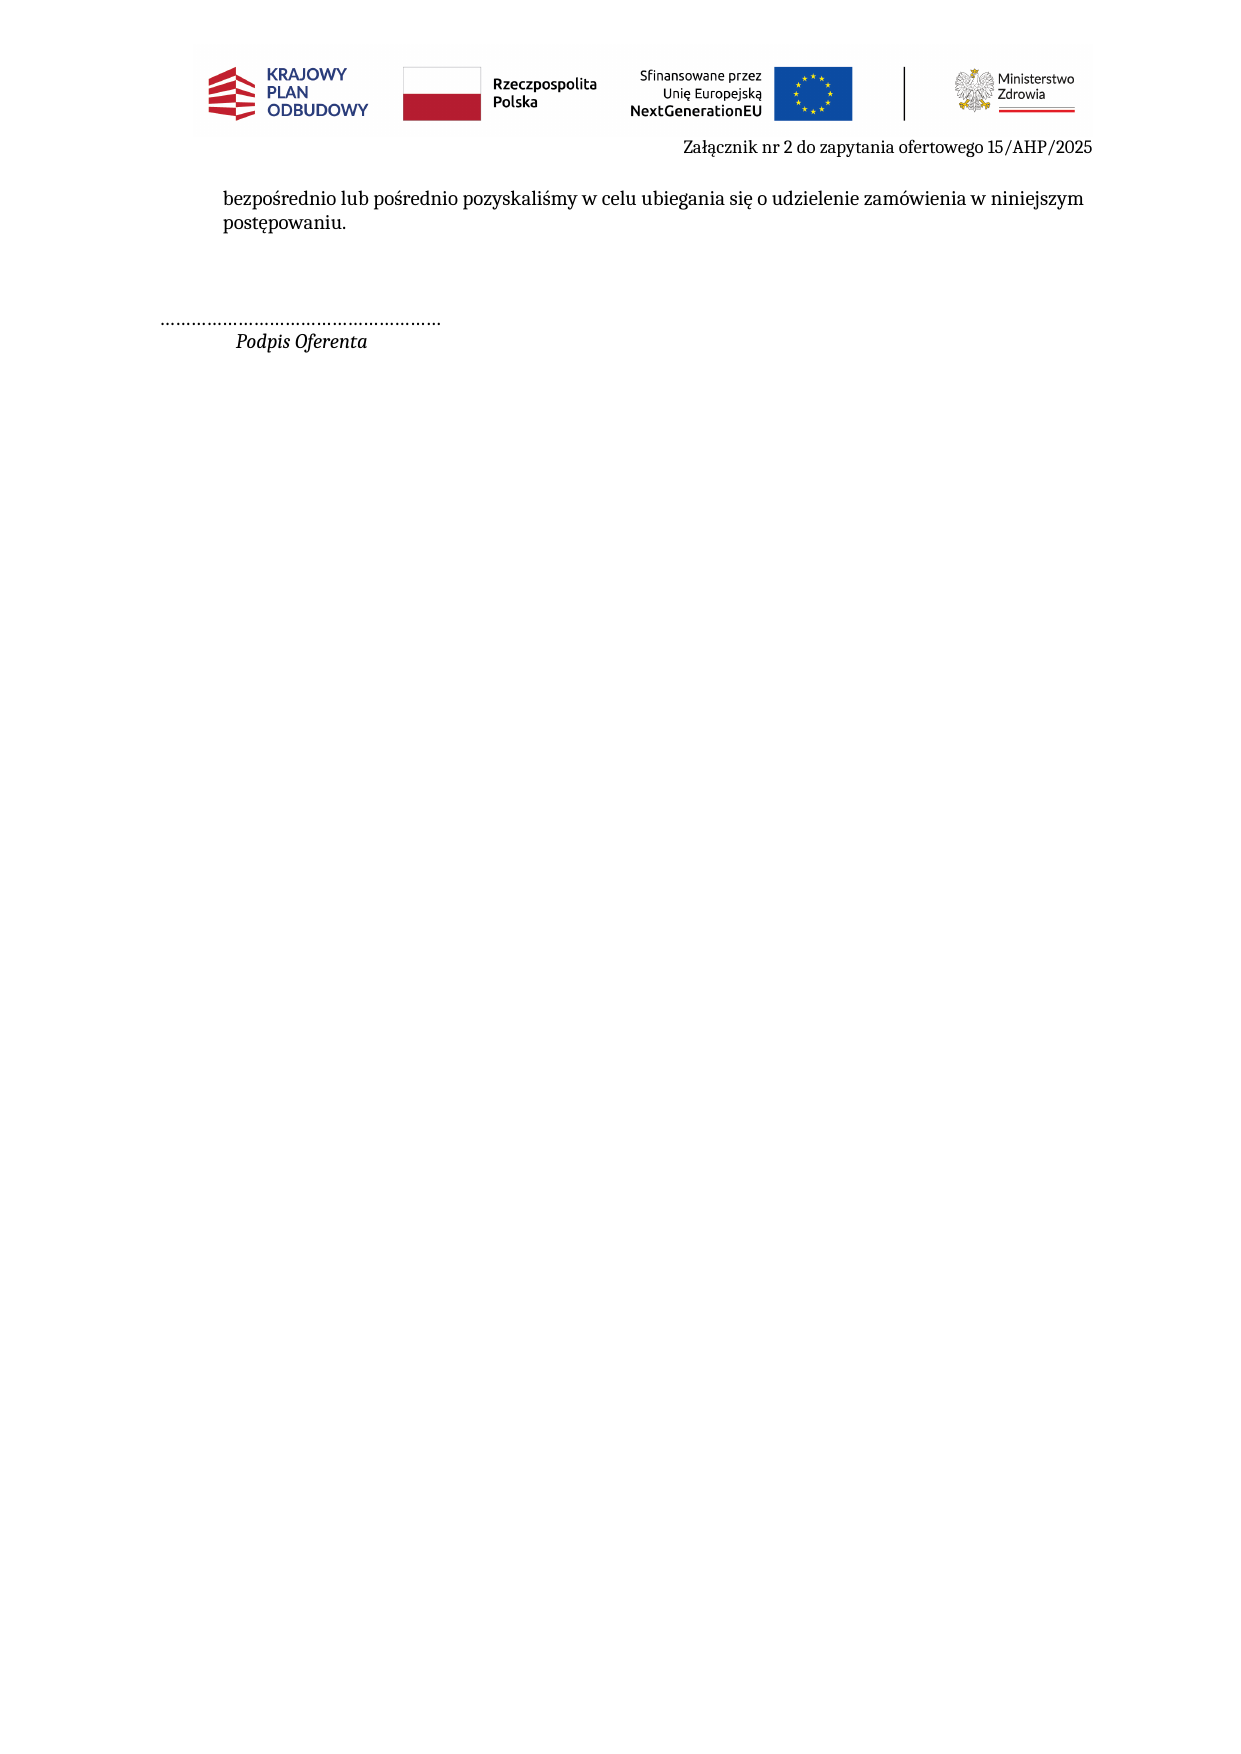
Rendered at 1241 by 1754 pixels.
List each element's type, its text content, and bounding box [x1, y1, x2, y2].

table_header ……………………………………………… [148, 306, 458, 330]
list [185, 186, 1093, 234]
picture [192, 44, 1093, 137]
table_cell Podpis Oferenta [148, 330, 458, 354]
